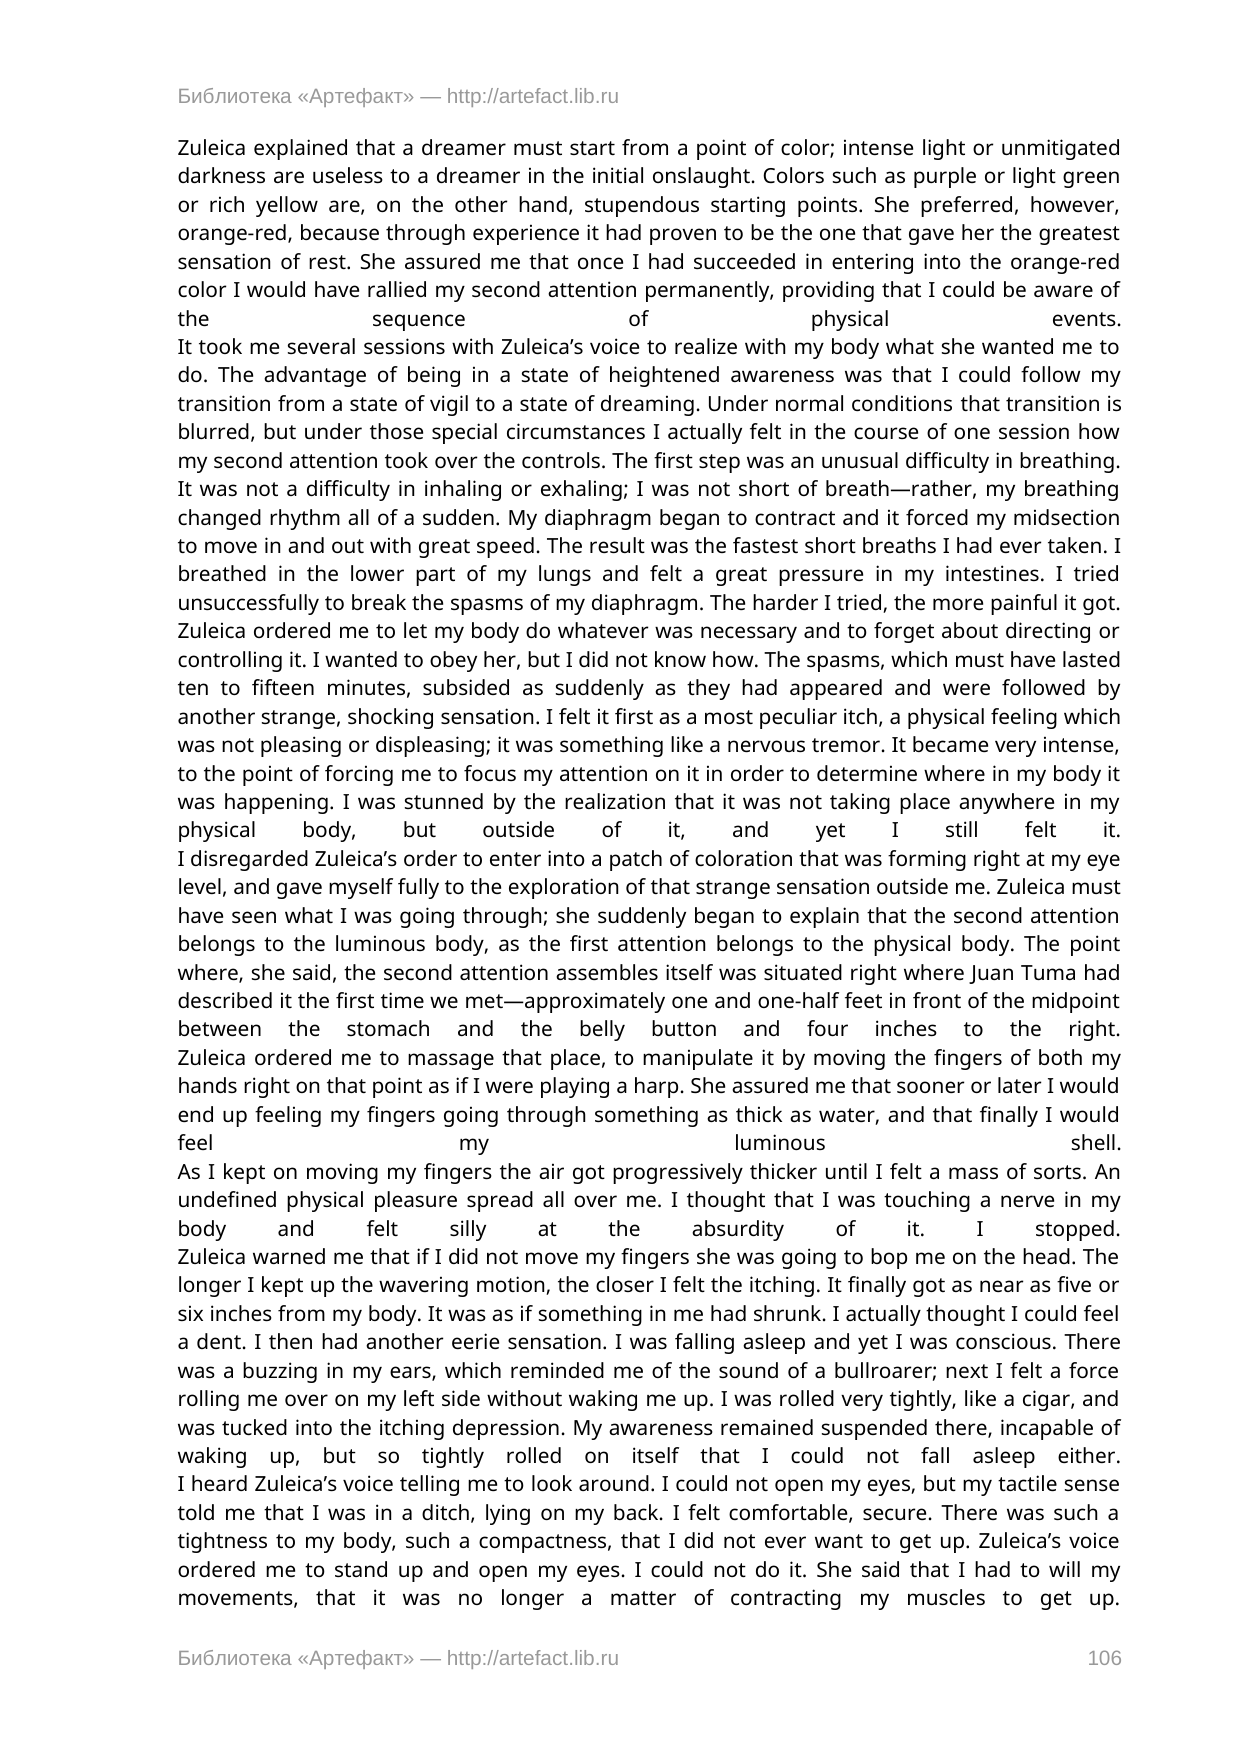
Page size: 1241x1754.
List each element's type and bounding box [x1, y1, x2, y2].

text [177, 133, 1122, 1612]
